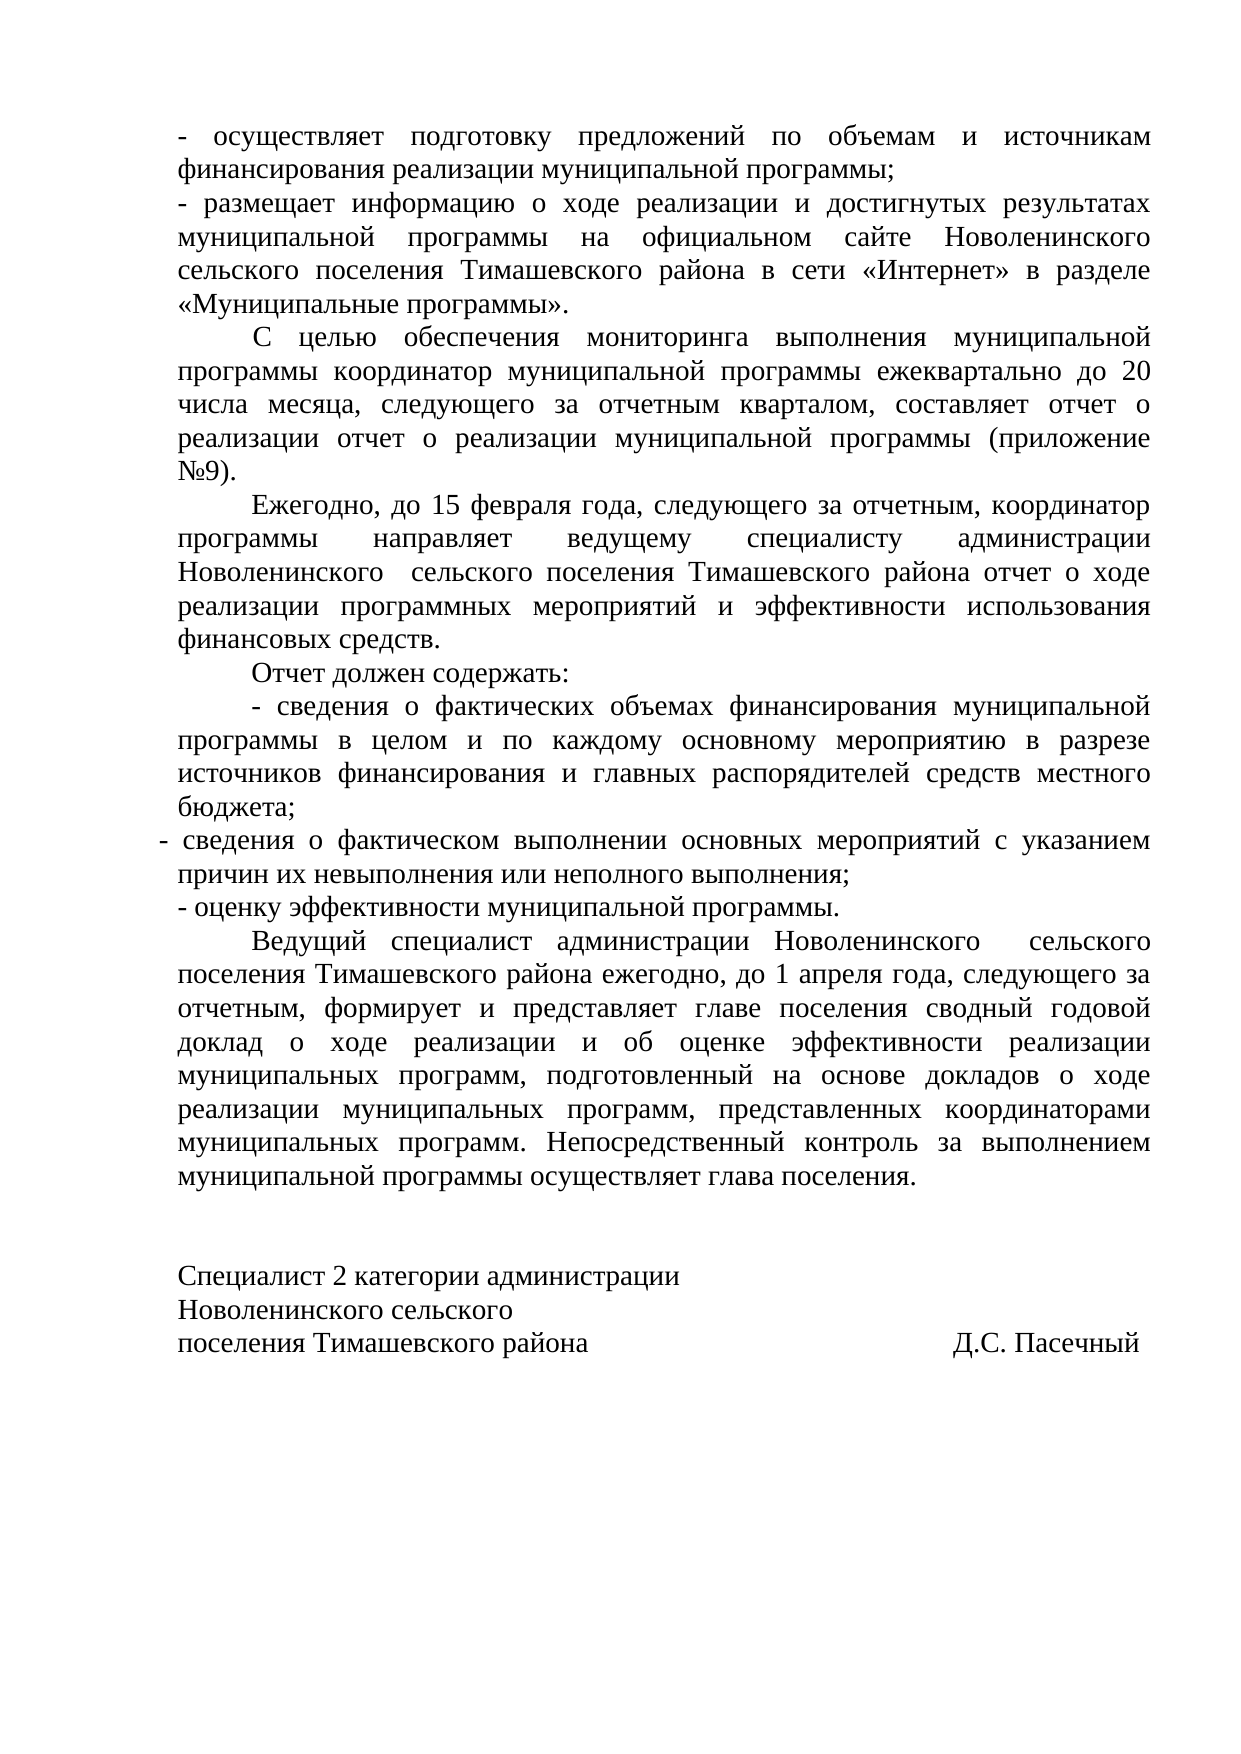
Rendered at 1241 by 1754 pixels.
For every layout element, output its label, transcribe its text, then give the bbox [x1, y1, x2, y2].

text Новоленинского сельского [177, 1292, 1152, 1326]
text - оценку эффективности муниципальной программы. [177, 889, 1152, 923]
text - осуществляет подготовку предложений по объемам и источникам финансирования реализации муниципальной программы; [177, 118, 1152, 185]
text Отчет должен содержать: [177, 655, 1152, 688]
text - размещает информацию о ходе реализации и достигнутых результатах муниципальной программы на официальном сайте Новоленинского сельского поселения Тимашевского района в сети «Интернет» в разделе «Муниципальные программы». [177, 185, 1152, 319]
text - сведения о фактическом выполнении основных мероприятий с указанием причин их невыполнения или неполного выполнения; [158, 822, 1152, 889]
text Ведущий специалист администрации Новоленинского сельского поселения Тимашевского района ежегодно, до 1 апреля года, следующего за отчетным, формирует и представляет главе поселения сводный годовой доклад о ходе реализации и об оценке эффективности реализации муниципальных программ, подготовленный на основе докладов о ходе реализации муниципальных программ, представленных координаторами муниципальных программ. Непосредственный контроль за выполнением муниципальной программы осуществляет глава поселения. [177, 923, 1152, 1191]
text поселения Тимашевского района Д.С. Пасечный [177, 1326, 1152, 1359]
text Ежегодно, до 15 февраля года, следующего за отчетным, координатор программы направляет ведущему специалисту администрации Новоленинского сельского поселения Тимашевского района отчет о ходе реализации программных мероприятий и эффективности использования финансовых средств. [177, 487, 1152, 655]
text Специалист 2 категории администрации [177, 1258, 1152, 1292]
text - сведения о фактических объемах финансирования муниципальной программы в целом и по каждому основному мероприятию в разрезе источников финансирования и главных распорядителей средств местного бюджета; [177, 688, 1152, 822]
text С целью обеспечения мониторинга выполнения муниципальной программы координатор муниципальной программы ежеквартально до 20 числа месяца, следующего за отчетным кварталом, составляет отчет о реализации отчет о реализации муниципальной программы (приложение №9). [177, 319, 1152, 487]
